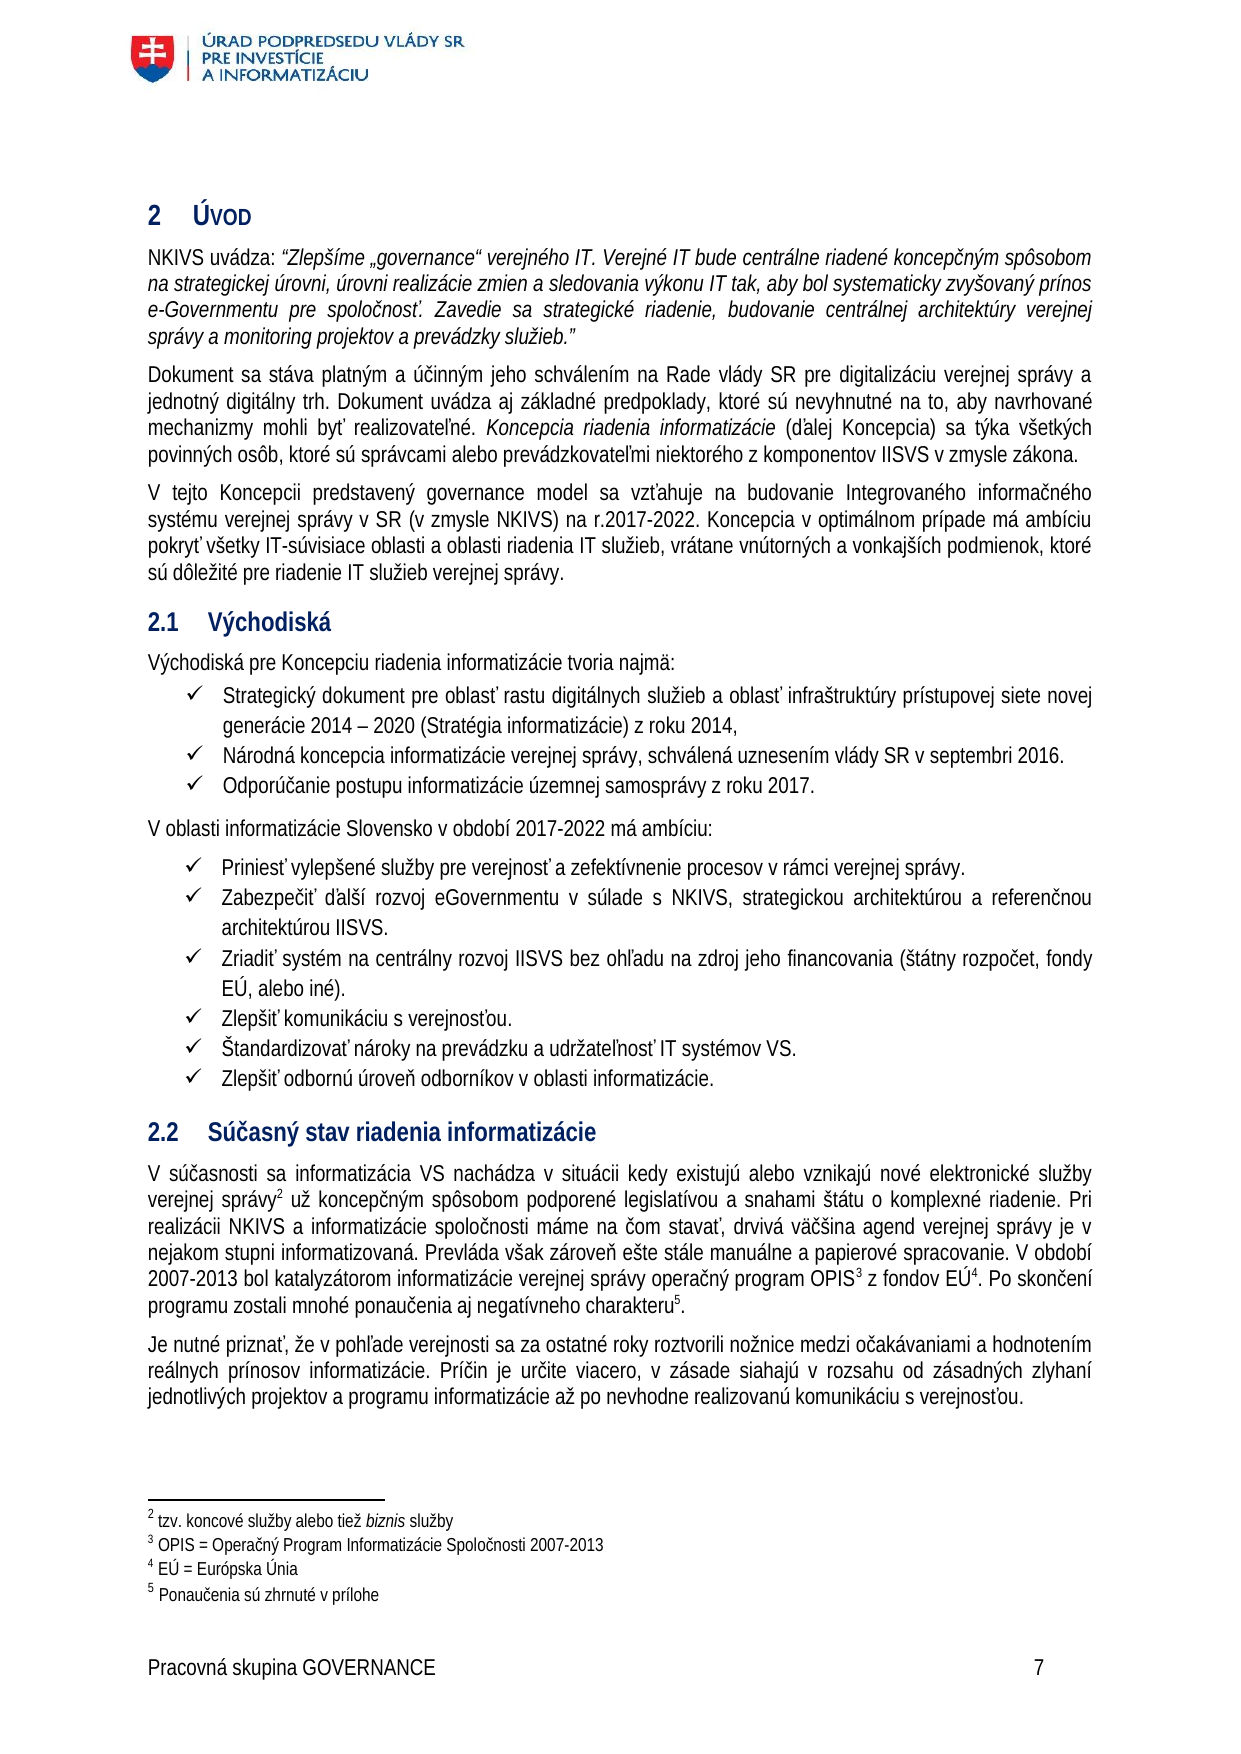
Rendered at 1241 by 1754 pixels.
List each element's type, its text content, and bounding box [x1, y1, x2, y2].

list Zlepšiť odbornú úroveň odborníkov v oblasti informatizácie. [184, 1065, 1093, 1092]
list Zriadiť systém na centrálny rozvoj IISVS bez ohľadu na zdroj jeho financovania (štátny rozpočet, fondy EÚ, alebo iné). [184, 944, 1093, 1001]
text Východiská pre Koncepciu riadenia informatizácie tvoria najmä: [148, 649, 1093, 676]
text Dokument sa stáva platným a účinným jeho schválením na Rade vlády SR pre digitalizáciu verejnej správy a jednotný digitálny trh. Dokument uvádza aj základné predpoklady, ktoré sú nevyhnutné na to, aby navrhované mechanizmy mohli byť realizovateľné. Koncepcia riadenia informatizácie (ďalej Koncepcia) sa týka všetkých povinných osôb, ktoré sú správcami alebo prevádzkovateľmi niektorého z komponentov IISVS v zmysle zákona. [148, 361, 1093, 467]
list Priniesť vylepšené služby pre verejnosť a zefektívnenie procesov v rámci verejnej správy. [184, 854, 1093, 880]
list Zabezpečiť ďalší rozvoj eGovernmentu v súlade s NKIVS, strategickou architektúrou a referenčnou architektúrou IISVS. [184, 884, 1093, 941]
list Odporúčanie postupu informatizácie územnej samosprávy z roku 2017. [185, 772, 1093, 799]
list Štandardizovať nároky na prevádzku a udržateľnosť IT systémov VS. [184, 1035, 1093, 1062]
picture [90, 0, 505, 116]
list Zlepšiť komunikáciu s verejnosťou. [184, 1005, 1093, 1031]
text V tejto Koncepcii predstavený governance model sa vzťahuje na budovanie Integrovaného informačného systému verejnej správy v SR (v zmysle NKIVS) na r.2017-2022. Koncepcia v optimálnom prípade má ambíciu pokryť všetky IT-súvisiace oblasti a oblasti riadenia IT služieb, vrátane vnútorných a vonkajších podmienok, ktoré sú dôležité pre riadenie IT služieb verejnej správy. [148, 479, 1093, 585]
list Strategický dokument pre oblasť rastu digitálnych služieb a oblasť infraštruktúry prístupovej siete novej generácie 2014 – 2020 (Stratégia informatizácie) z roku 2014, [185, 682, 1093, 738]
text NKIVS uvádza: “Zlepšíme „governance“ verejného IT. Verejné IT bude centrálne riadené koncepčným spôsobom na strategickej úrovni, úrovni realizácie zmien a sledovania výkonu IT tak, aby bol systematicky zvyšovaný prínos e-Governmentu pre spoločnosť. Zavedie sa strategické riadenie, budovanie centrálnej architektúry verejnej správy a monitoring projektov a prevádzky služieb.” [148, 243, 1093, 349]
subtitle Východiská [148, 606, 1093, 637]
text V súčasnosti sa informatizácia VS nachádza v situácii kedy existujú alebo vznikajú nové elektronické služby verejnej správy už koncepčným spôsobom podporené legislatívou a snahami štátu o komplexné riadenie. Pri realizácii NKIVS a informatizácie spoločnosti máme na čom stavať, drvivá väčšina agend verejnej správy je v nejakom stupni informatizovaná. Prevláda však zároveň ešte stále manuálne a papierové spracovanie. V období 2007-2013 bol katalyzátorom informatizácie verejnej správy operačný program OPIS z fondov EÚ. Po skončení programu zostali mnohé ponaučenia aj negatívneho charakteru. [148, 1160, 1093, 1318]
list Národná koncepcia informatizácie verejnej správy, schválená uznesením vlády SR v septembri 2016. [185, 742, 1093, 768]
text Je nutné priznať, že v pohľade verejnosti sa za ostatné roky roztvorili nožnice medzi očakávaniami a hodnotením reálnych prínosov informatizácie. Príčin je určite viacero, v zásade siahajú v rozsahu od zásadných zlyhaní jednotlivých projektov a programu informatizácie až po nevhodne realizovanú komunikáciu s verejnosťou. [148, 1331, 1093, 1410]
subtitle Súčasný stav riadenia informatizácie [148, 1116, 1093, 1147]
text V oblasti informatizácie Slovensko v období 2017-2022 má ambíciu: [148, 815, 1093, 841]
subtitle Úvod [148, 198, 1093, 231]
